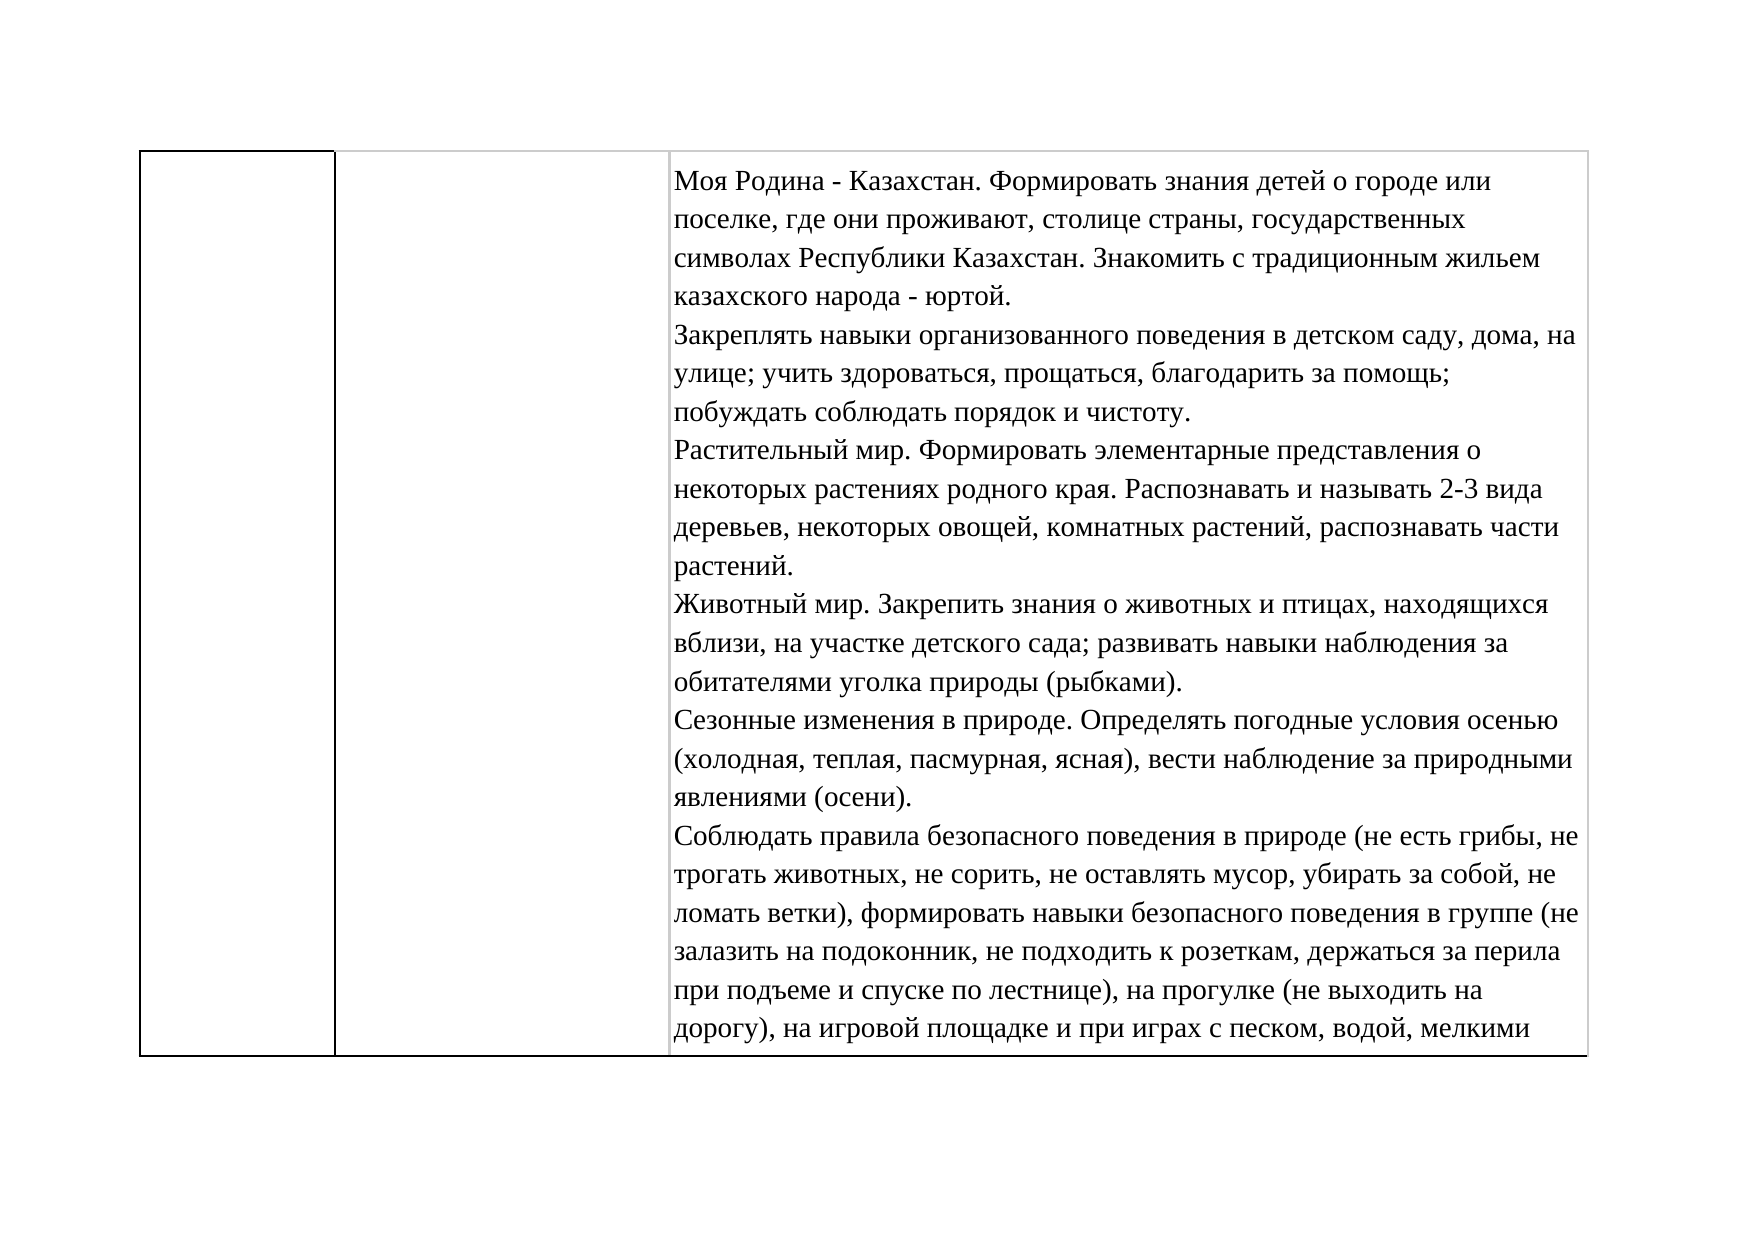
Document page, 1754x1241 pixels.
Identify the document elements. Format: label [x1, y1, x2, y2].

table_cell [141, 152, 334, 1054]
table_cell [336, 152, 668, 1054]
table_cell [671, 152, 1587, 1054]
